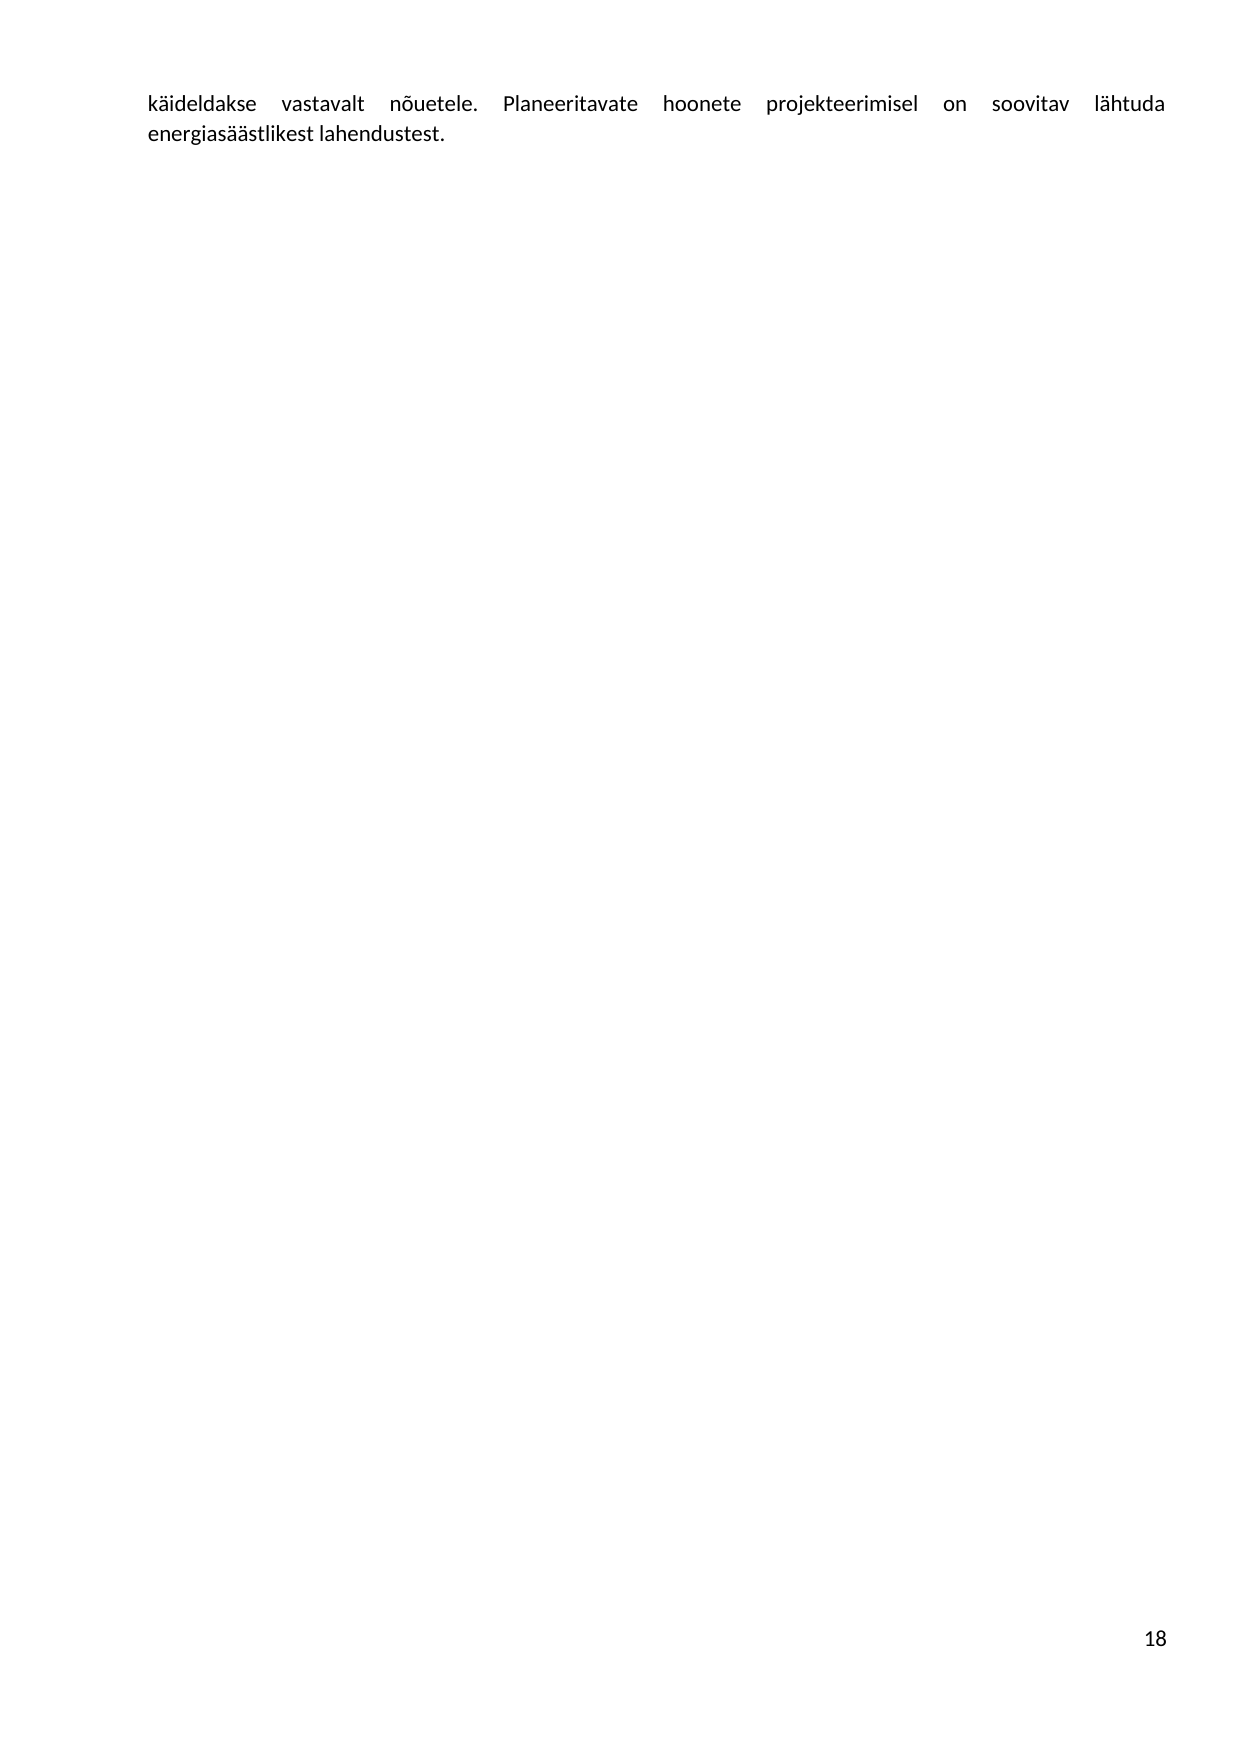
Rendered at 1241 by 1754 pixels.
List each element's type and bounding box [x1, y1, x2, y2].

text [148, 89, 1167, 147]
